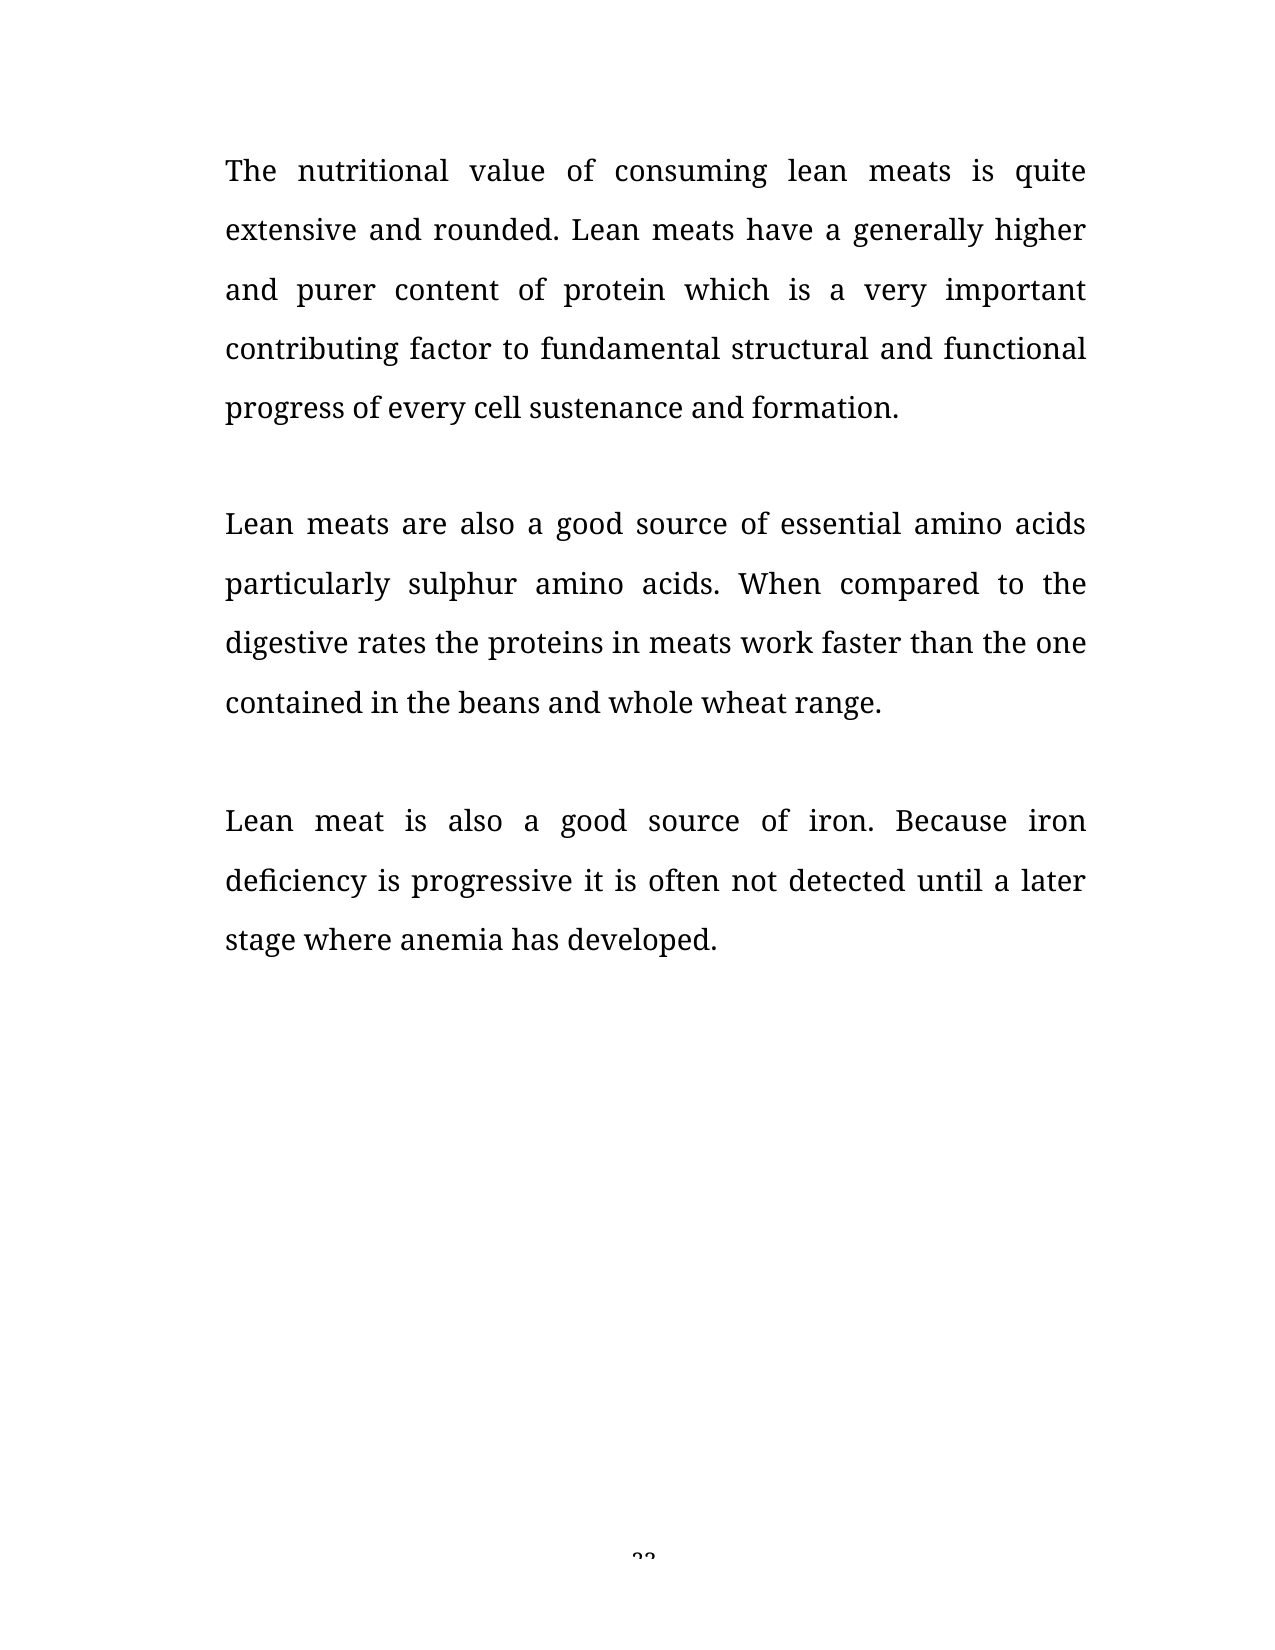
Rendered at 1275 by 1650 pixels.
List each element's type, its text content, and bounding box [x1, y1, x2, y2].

text Lean meat is also a good source of iron. Because iron deficiency is progressive it is often not detected until a later stage where anemia has developed. [225, 801, 1088, 959]
text Lean meats are also a good source of essential amino acids particularly sulphur amino acids. When compared to the digestive rates the proteins in meats work faster than the one contained in the beans and whole wheat range. [225, 503, 1088, 722]
text The nutritional value of consuming lean meats is quite extensive and rounded. Lean meats have a generally higher and purer content of protein which is a very important contributing factor to fundamental structural and functional progress of every cell sustenance and formation. [225, 150, 1088, 427]
